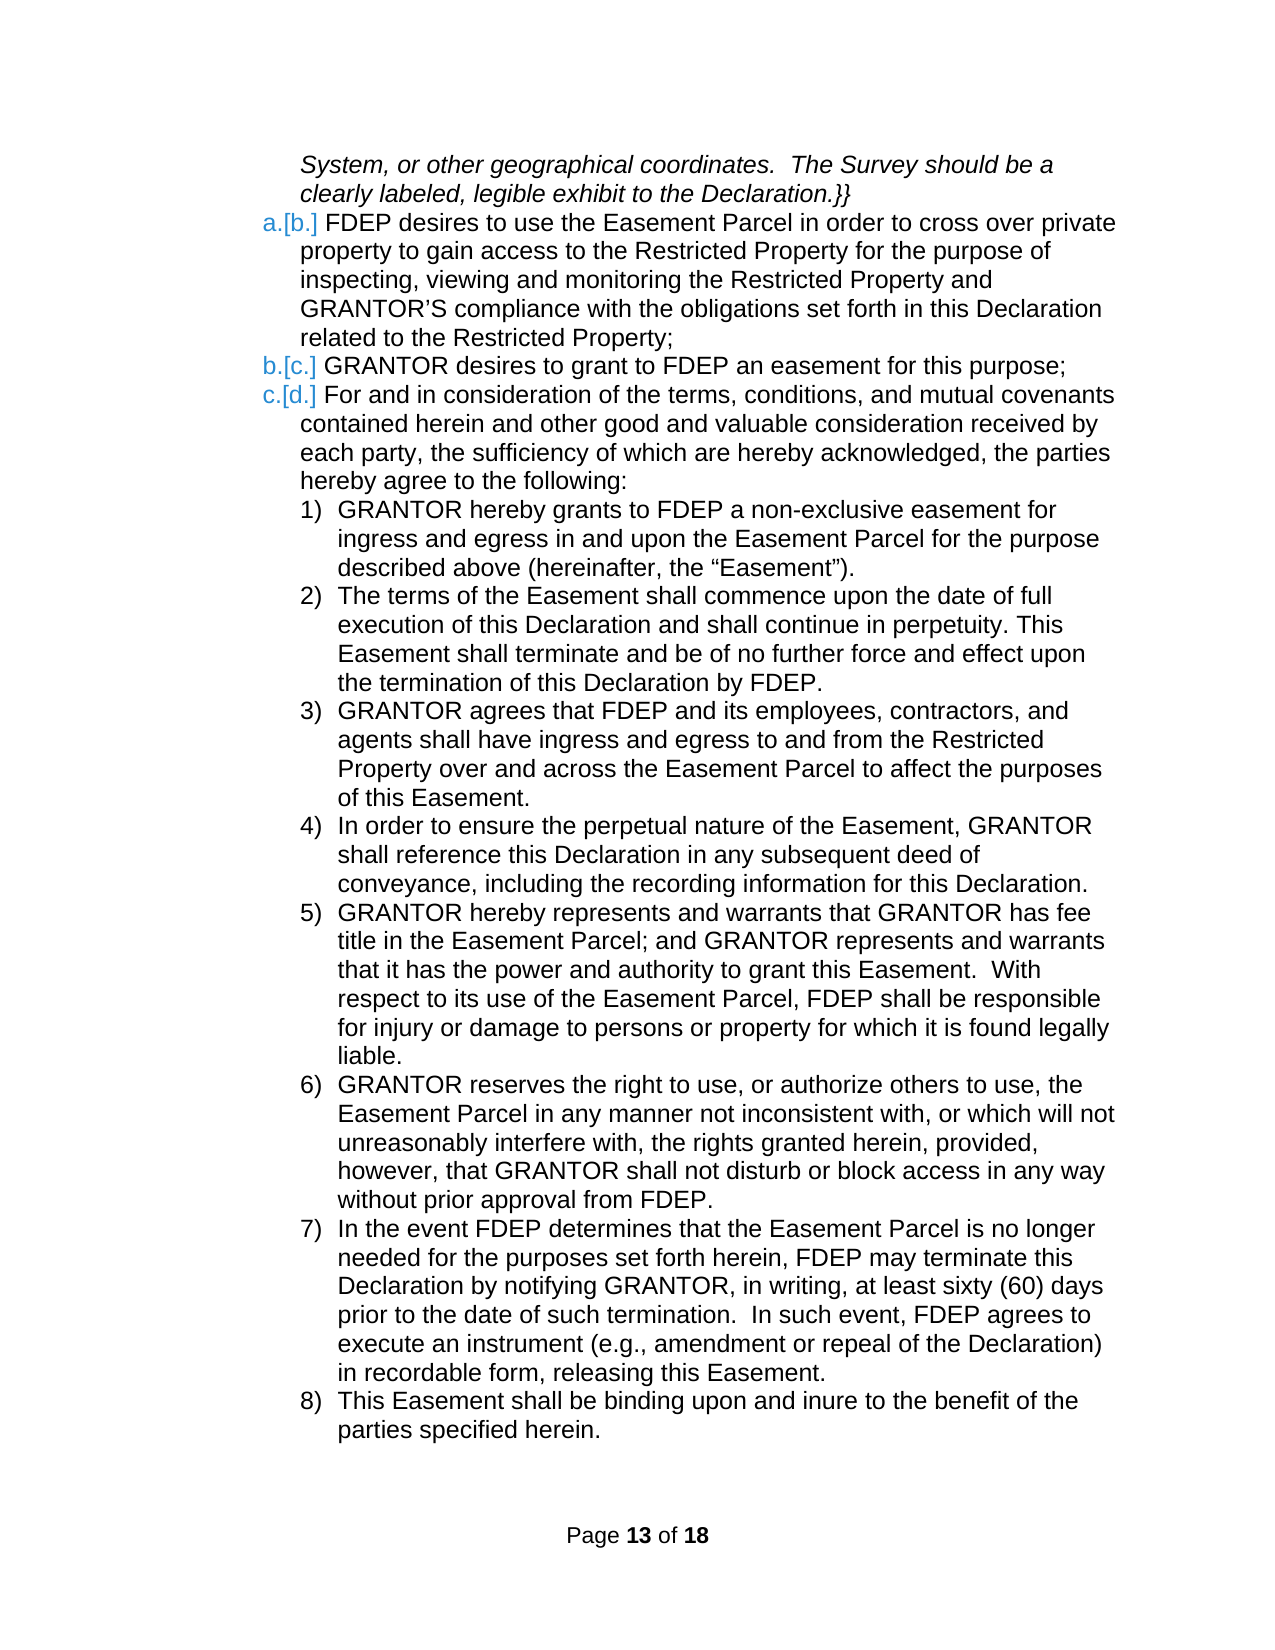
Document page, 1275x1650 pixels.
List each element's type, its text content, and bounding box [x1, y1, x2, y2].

list GRANTOR desires to grant to FDEP an easement for this purpose; [262, 351, 1125, 380]
list GRANTOR hereby grants to FDEP a non-exclusive easement for ingress and egress in and upon the Easement Parcel for the purpose described above (hereinafter, the “Easement”). [300, 495, 1125, 581]
list For and in consideration of the terms, conditions, and mutual covenants contained herein and other good and valuable consideration received by each party, the sufficiency of which are hereby acknowledged, the parties hereby agree to the following: [262, 380, 1125, 495]
list GRANTOR reserves the right to use, or authorize others to use, the Easement Parcel in any manner not inconsistent with, or which will not unreasonably interfere with, the rights granted herein, provided, however, that GRANTOR shall not disturb or block access in any way without prior approval from FDEP. [300, 1070, 1125, 1214]
list GRANTOR hereby represents and warrants that GRANTOR has fee title in the Easement Parcel; and GRANTOR represents and warrants that it has the power and authority to grant this Easement. With respect to its use of the Easement Parcel, FDEP shall be responsible for injury or damage to persons or property for which it is found legally liable. [300, 897, 1125, 1070]
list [262, 150, 1125, 207]
list GRANTOR agrees that FDEP and its employees, contractors, and agents shall have ingress and egress to and from the Restricted Property over and across the Easement Parcel to affect the purposes of this Easement. [300, 696, 1125, 811]
list In the event FDEP determines that the Easement Parcel is no longer needed for the purposes set forth herein, FDEP may terminate this Declaration by notifying GRANTOR, in writing, at least sixty (60) days prior to the date of such termination. In such event, FDEP agrees to execute an instrument (e.g., amendment or repeal of the Declaration) in recordable form, releasing this Easement. [300, 1214, 1125, 1386]
list This Easement shall be binding upon and inure to the benefit of the parties specified herein. [300, 1386, 1125, 1444]
list FDEP desires to use the Easement Parcel in order to cross over private property to gain access to the Restricted Property for the purpose of inspecting, viewing and monitoring the Restricted Property and GRANTOR’S compliance with the obligations set forth in this Declaration related to the Restricted Property; [262, 207, 1125, 351]
list The terms of the Easement shall commence upon the date of full execution of this Declaration and shall continue in perpetuity. This Easement shall terminate and be of no further force and effect upon the termination of this Declaration by FDEP. [300, 581, 1125, 696]
list In order to ensure the perpetual nature of the Easement, GRANTOR shall reference this Declaration in any subsequent deed of conveyance, including the recording information for this Declaration. [300, 811, 1125, 897]
